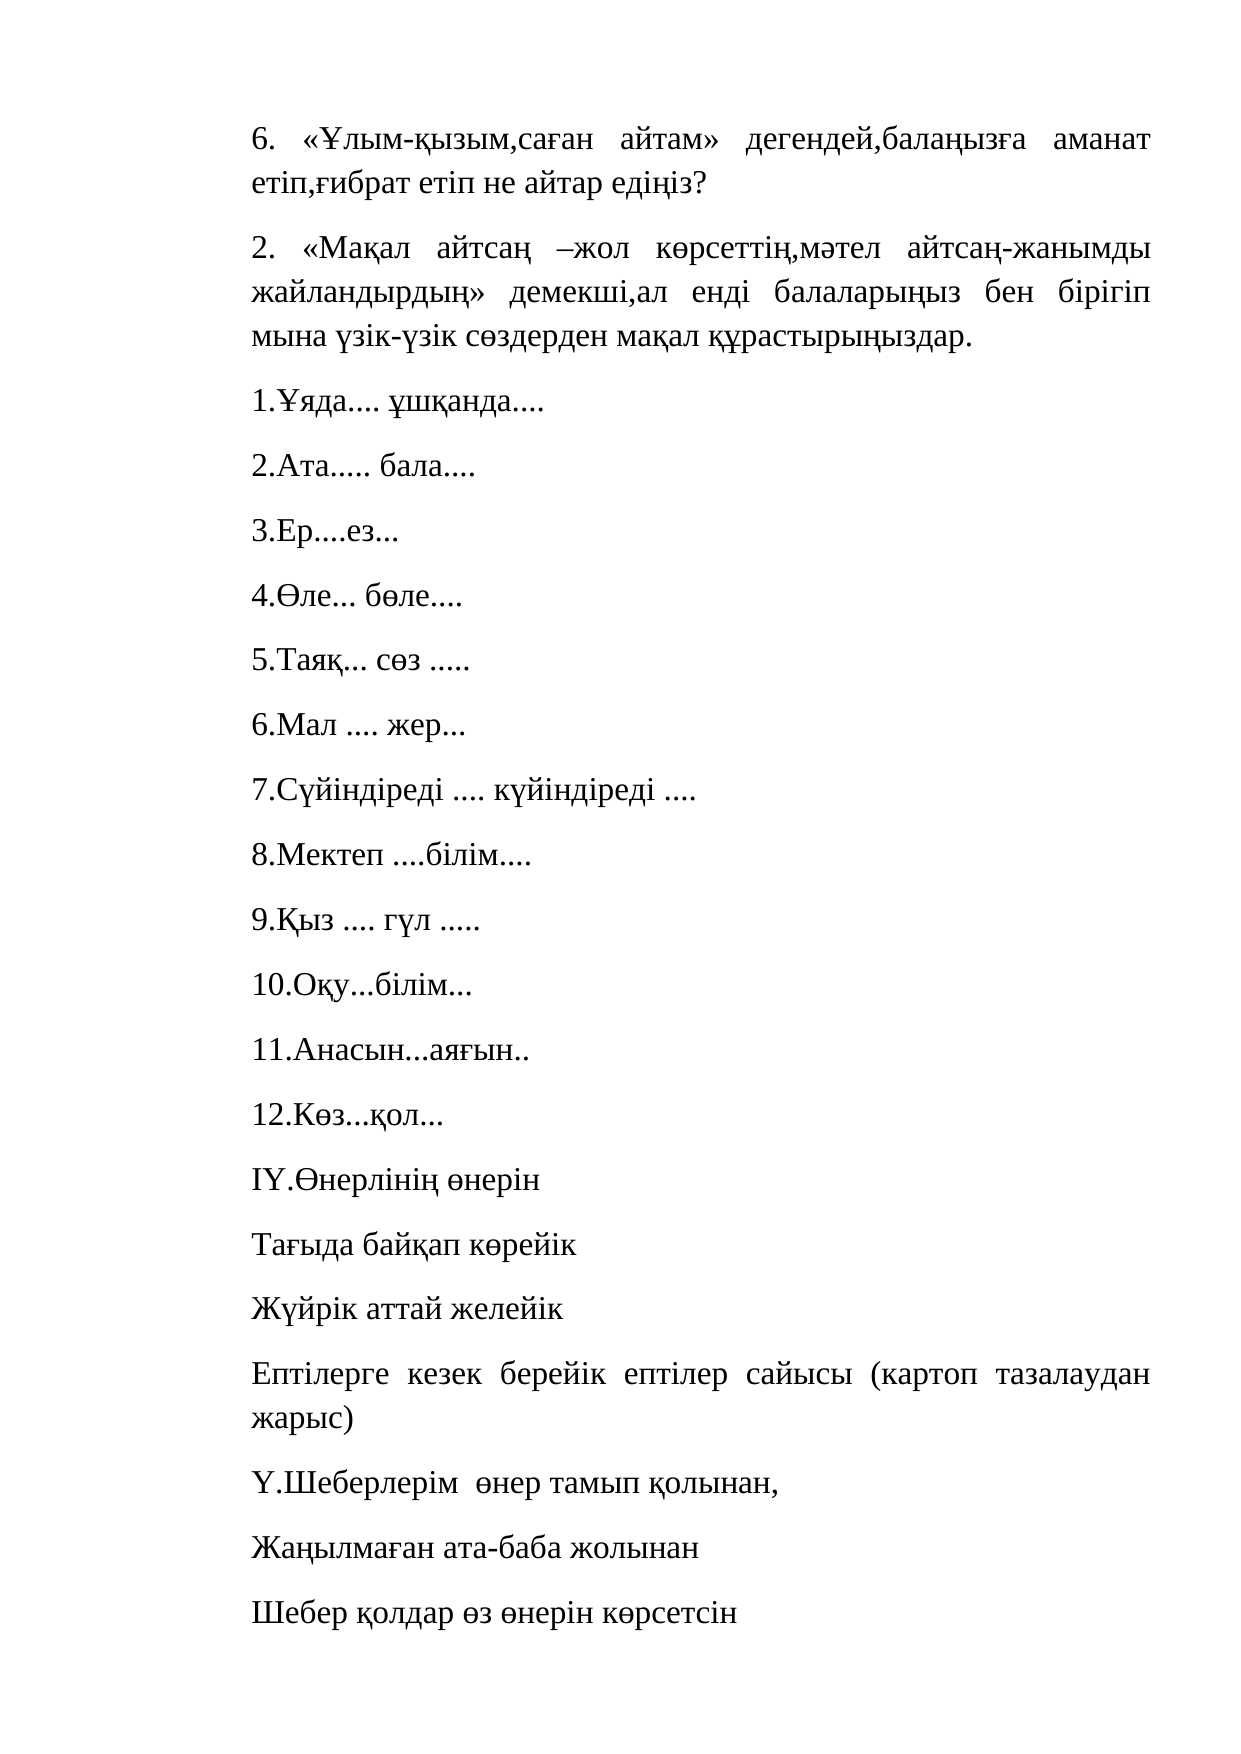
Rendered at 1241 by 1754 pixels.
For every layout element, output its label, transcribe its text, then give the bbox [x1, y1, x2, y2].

text 10.Оқу...білім... [251, 964, 1152, 1002]
text 7.Сүйіндіреді .... күйіндіреді .... [251, 769, 1152, 808]
text 1.Ұяда.... ұшқанда.... [251, 380, 1152, 418]
text Жүйрік аттай желейік [251, 1289, 1152, 1327]
text Тағыда байқап көрейік [251, 1224, 1152, 1262]
text 8.Мектеп ....білім.... [251, 834, 1152, 873]
text 11.Анасын...аяғын.. [251, 1029, 1152, 1067]
text 2. «Мақал айтсаң –жол көрсеттің,мәтел айтсаң-жанымды жайландырдың» демекші,ал енді балаларыңыз бен бірігіп мына үзік-үзік сөздерден мақал құрастырыңыздар. [251, 227, 1152, 353]
text 5.Таяқ... сөз ..... [251, 640, 1152, 678]
text ІҮ.Өнерлінің өнерін [251, 1159, 1152, 1197]
text 3.Ер....ез... [251, 510, 1152, 548]
text 12.Көз...қол... [251, 1094, 1152, 1132]
text Шебер қолдар өз өнерін көрсетсін [251, 1592, 1152, 1631]
text 2.Ата..... бала.... [251, 445, 1152, 483]
text 4.Өле... бөле.... [251, 575, 1152, 613]
text 6.Мал .... жер... [251, 704, 1152, 743]
text 6. «Ұлым-қызым,саған айтам» дегендей,балаңызға аманат етіп,ғибрат етіп не айтар едіңіз? [251, 118, 1152, 201]
text Ү.Шеберлерім өнер тамып қолынан, [251, 1462, 1152, 1501]
text Жаңылмаған ата-баба жолынан [251, 1527, 1152, 1566]
text 9.Қыз .... гүл ..... [251, 899, 1152, 938]
text Ептілерге кезек берейік ептілер сайысы (картоп тазалаудан жарыс) [251, 1353, 1152, 1436]
